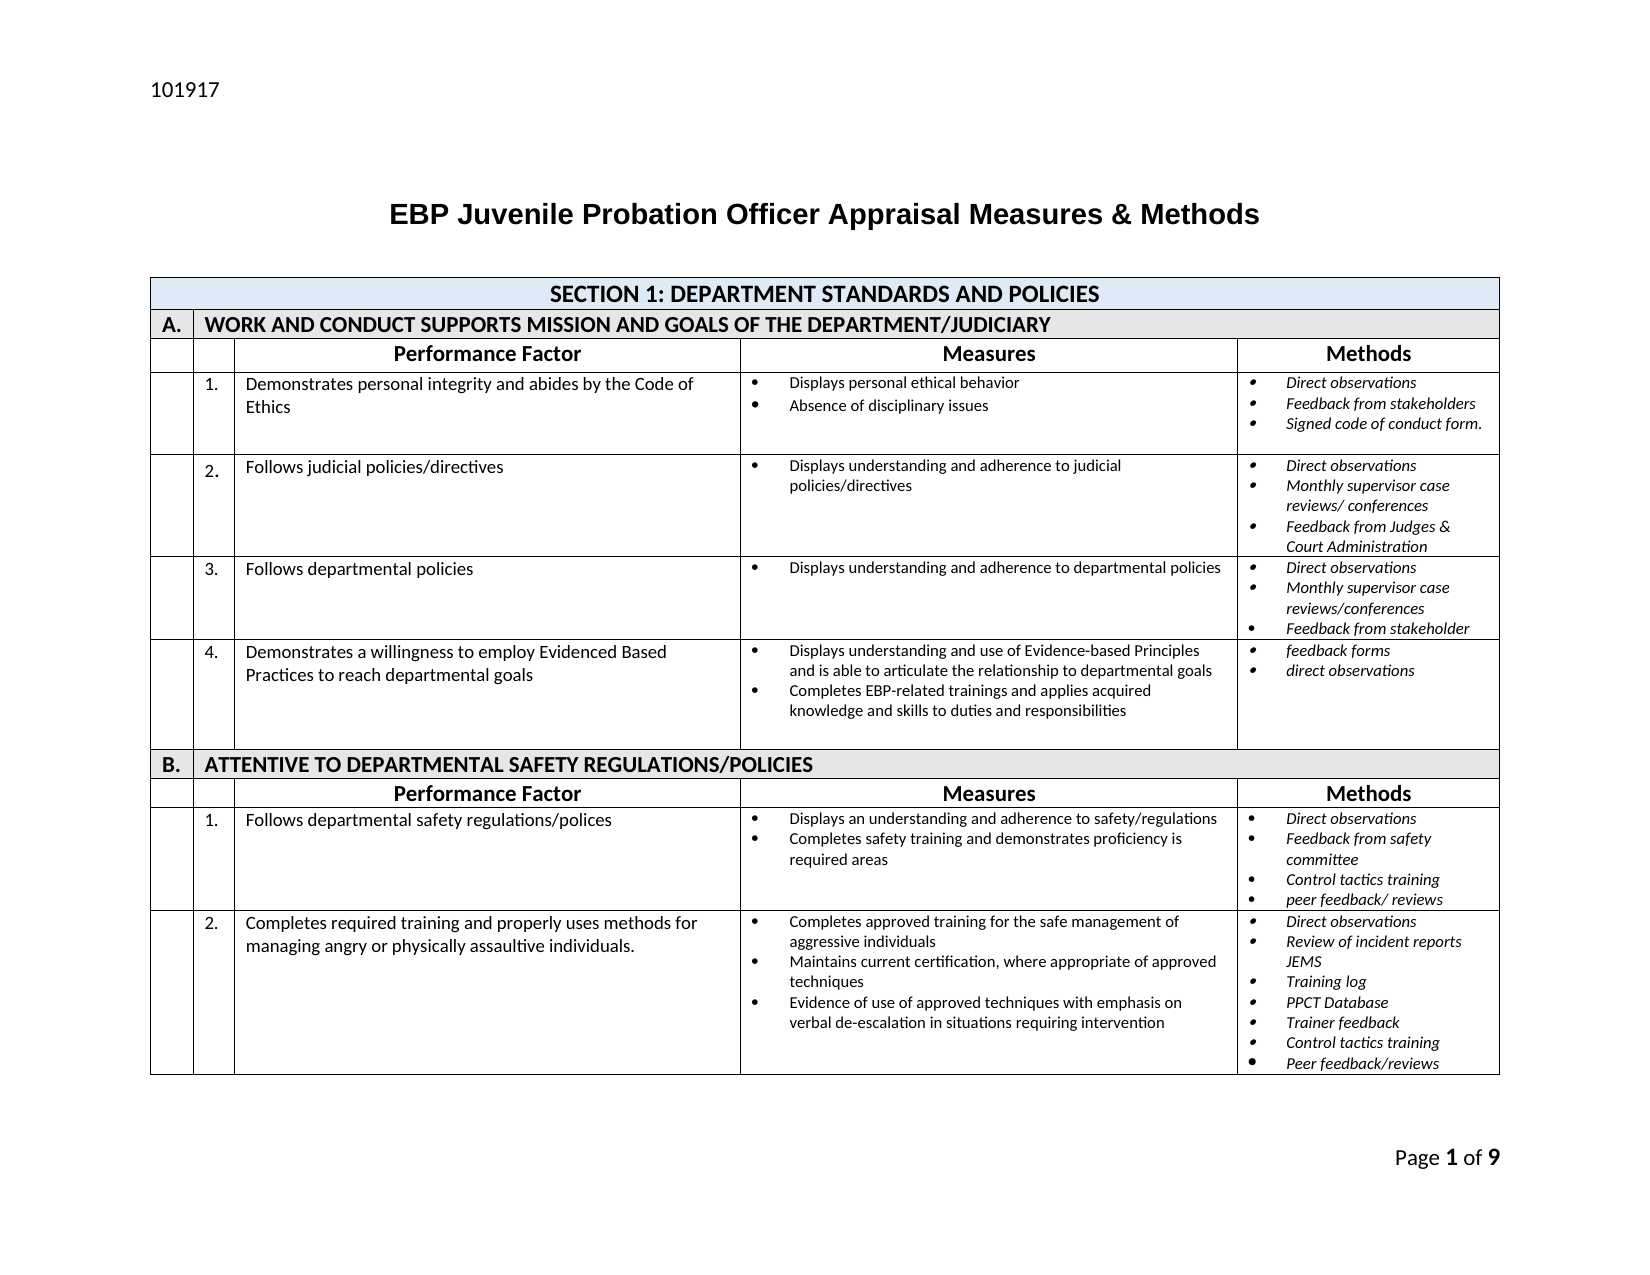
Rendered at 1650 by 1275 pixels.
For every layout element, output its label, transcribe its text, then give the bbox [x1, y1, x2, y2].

table_cell 2. [194, 911, 234, 1074]
table_cell Completes approved training for the safe management of aggressive individuals Maintains current certification, where appropriate of approved techniques Evidence of use of approved techniques with emphasis on verbal de-escalation in situations requiring intervention [741, 911, 1237, 1074]
table_cell Performance Factor [235, 339, 740, 372]
table_cell [151, 339, 193, 372]
table_cell feedback forms direct observations [1238, 640, 1499, 749]
table_cell WORK AND CONDUCT SUPPORTS MISSION AND GOALS OF THE DEPARTMENT/JUDICIARY [194, 310, 1499, 338]
table_cell Direct observations Monthly supervisor case reviews/ conferences Feedback from Judges & Court Administration [1238, 455, 1499, 556]
table_cell 2. [194, 455, 234, 556]
table_cell Measures [741, 779, 1237, 807]
table_cell [151, 640, 193, 749]
table_cell [194, 339, 234, 372]
table_cell Demonstrates personal integrity and abides by the Code of Ethics [235, 373, 740, 454]
text EBP Juvenile Probation Officer Appraisal Measures & Methods [150, 197, 1500, 230]
table_cell ATTENTIVE TO DEPARTMENTAL SAFETY REGULATIONS/POLICIES [194, 750, 1499, 778]
table_cell Displays understanding and adherence to departmental policies [741, 557, 1237, 639]
table_cell Methods [1238, 339, 1499, 372]
table_cell 4. [194, 640, 234, 749]
table_cell Displays understanding and adherence to judicial policies/directives [741, 455, 1237, 556]
table_header SECTION 1: DEPARTMENT STANDARDS AND POLICIES [151, 278, 1499, 309]
table_cell [151, 911, 193, 1074]
table_cell Follows departmental policies [235, 557, 740, 639]
table_cell A. [151, 310, 193, 338]
table_cell 1. [194, 373, 234, 454]
table_cell [151, 779, 193, 807]
table_cell Direct observations Feedback from stakeholders Signed code of conduct form. [1238, 373, 1499, 454]
table_cell Completes required training and properly uses methods for managing angry or physically assaultive individuals. [235, 911, 740, 1074]
table_cell Demonstrates a willingness to employ Evidenced Based Practices to reach departmental goals [235, 640, 740, 749]
table_cell [151, 557, 193, 639]
table_cell [151, 808, 193, 910]
table_cell Displays an understanding and adherence to safety/regulations Completes safety training and demonstrates proficiency is required areas [741, 808, 1237, 910]
table_cell [194, 779, 234, 807]
table_cell Follows departmental safety regulations/polices [235, 808, 740, 910]
table_cell Direct observations Feedback from safety committee Control tactics training peer feedback/ reviews [1238, 808, 1499, 910]
table_cell Follows judicial policies/directives [235, 455, 740, 556]
table_cell 3. [194, 557, 234, 639]
table_cell [151, 373, 193, 454]
table_cell Displays personal ethical behavior Absence of disciplinary issues [741, 373, 1237, 454]
table_cell Methods [1238, 779, 1499, 807]
table_cell Displays understanding and use of Evidence-based Principles and is able to articulate the relationship to departmental goals Completes EBP-related trainings and applies acquired knowledge and skills to duties and responsibilities [741, 640, 1237, 749]
table_cell B. [151, 750, 193, 778]
table_cell Performance Factor [235, 779, 740, 807]
table_cell Direct observations Review of incident reports JEMS Training log PPCT Database Trainer feedback Control tactics training Peer feedback/reviews [1238, 911, 1499, 1074]
table_cell [151, 455, 193, 556]
table_cell 1. [194, 808, 234, 910]
table_cell Direct observations Monthly supervisor case reviews/conferences Feedback from stakeholder [1238, 557, 1499, 639]
table_cell Measures [741, 339, 1237, 372]
